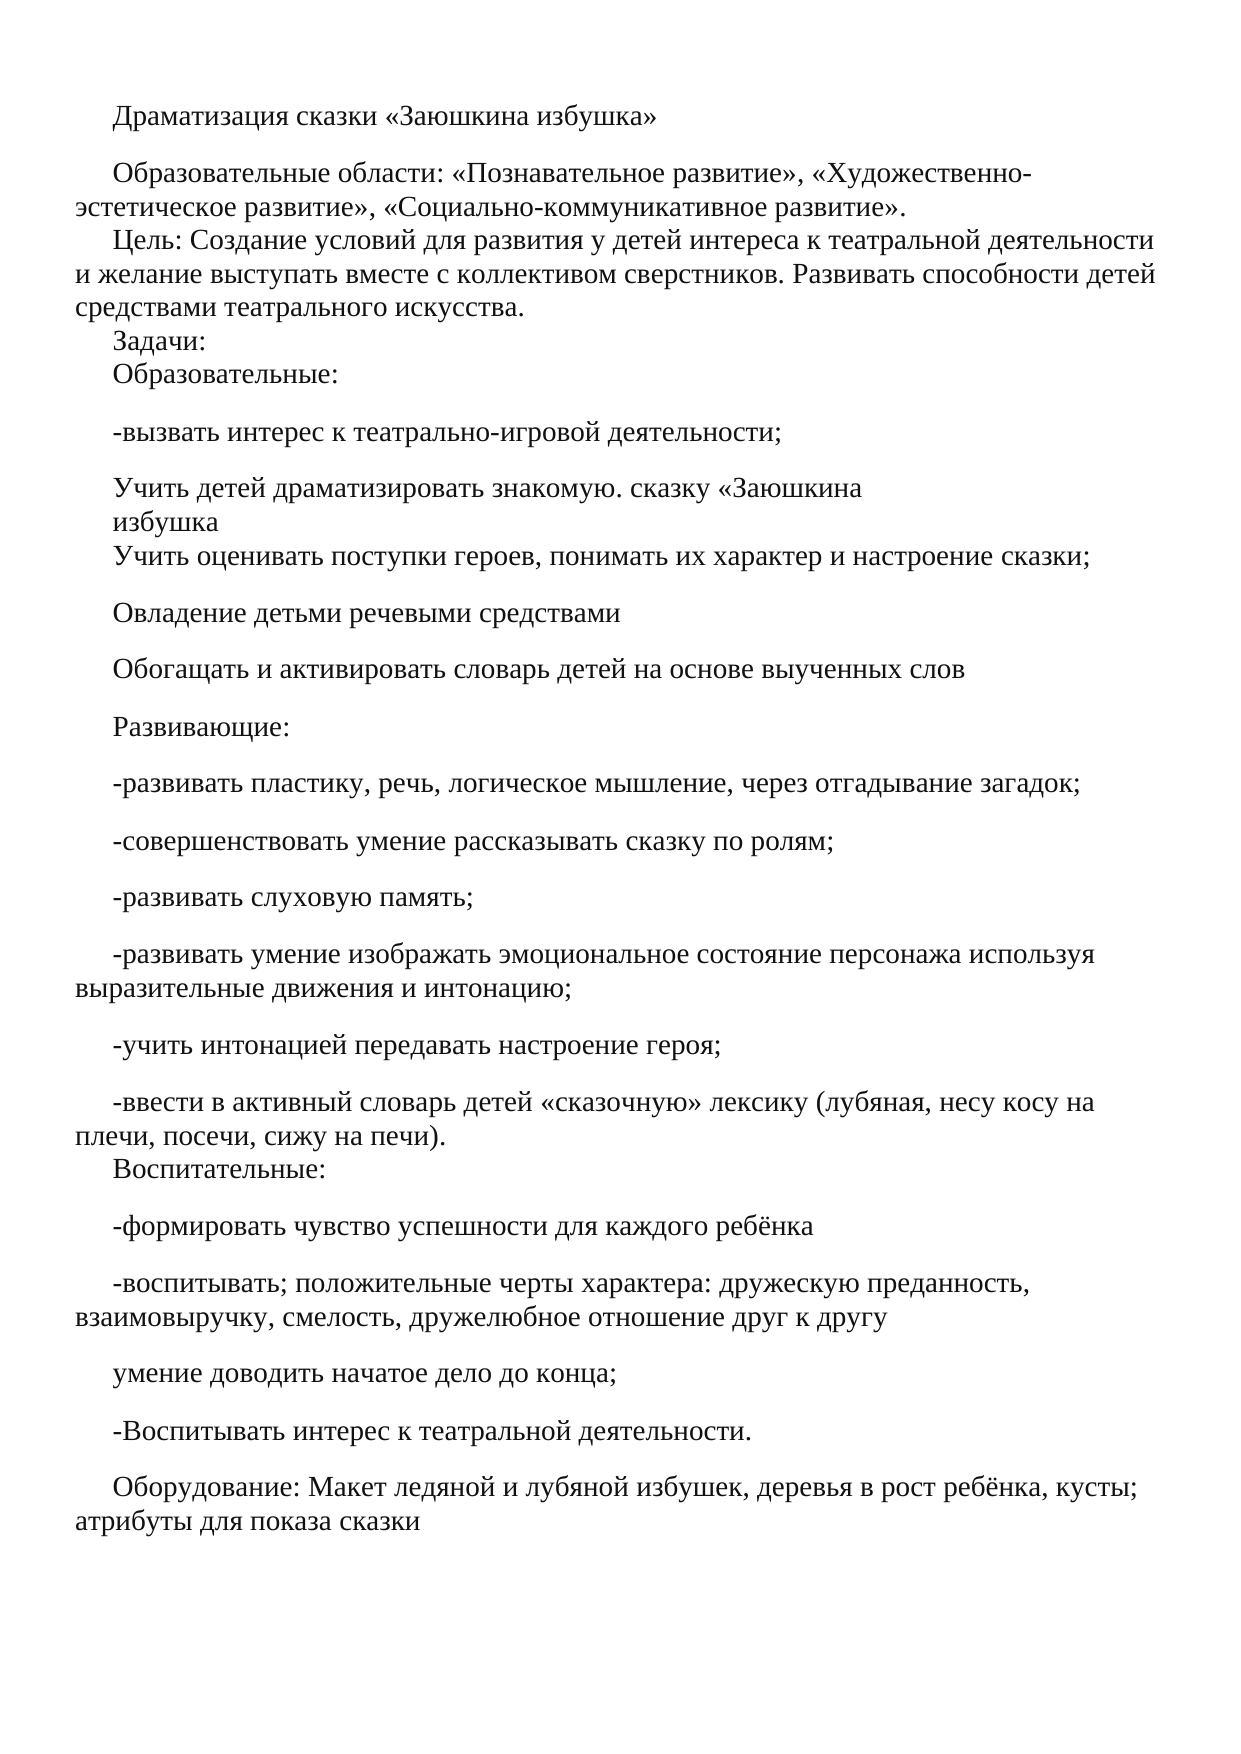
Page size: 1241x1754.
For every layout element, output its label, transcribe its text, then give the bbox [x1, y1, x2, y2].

text Овладение детьми речевыми средствами [75, 595, 1165, 628]
text Задачи: [75, 323, 1165, 357]
text -формировать чувство успешности для каждого ребёнка [75, 1208, 1165, 1242]
text Цель: Создание условий для развития у детей интереса к театральной деятельности и желание выступать вместе с коллективом сверстников. Развивать способности детей средствами театрального искусства. [75, 222, 1165, 323]
text -развивать слуховую память; [75, 879, 1165, 913]
text -развивать пластику, речь, логическое мышление, через отгадывание загадок; [75, 766, 1165, 799]
text -учить интонацией передавать настроение героя; [75, 1027, 1165, 1061]
text -Воспитывать интерес к театральной деятельности. [75, 1413, 1165, 1446]
text -развивать умение изображать эмоциональное состояние персонажа используя выразительные движения и интонацию; [75, 937, 1165, 1004]
text избушка [75, 504, 1165, 538]
text Учить оценивать поступки героев, понимать их характер и настроение сказки; [75, 538, 1165, 571]
text Обогащать и активировать словарь детей на основе выученных слов [75, 652, 1165, 685]
text Учить детей драматизировать знакомую. сказку «Заюшкина [75, 471, 1165, 504]
text Воспитательные: [75, 1151, 1165, 1185]
text -воспитывать; положительные черты характера: дружескую преданность, взаимовыручку, смелость, дружелюбное отношение друг к другу [75, 1265, 1165, 1332]
text Драматизация сказки «Заюшкина избушка» [75, 98, 1165, 132]
text Оборудование: Макет ледяной и лубяной избушек, деревья в рост ребёнка, кусты; атрибуты для показа сказки [75, 1469, 1165, 1537]
text Образовательные: [75, 357, 1165, 390]
text -вызвать интерес к театрально-игровой деятельности; [75, 414, 1165, 447]
text -ввести в активный словарь детей «сказочную» лексику (лубяная, несу косу на плечи, посечи, сижу на печи). [75, 1084, 1165, 1151]
text Развивающие: [75, 709, 1165, 742]
text умение доводить начатое дело до конца; [75, 1356, 1165, 1389]
text -совершенствовать умение рассказывать сказку по ролям; [75, 823, 1165, 856]
text Образовательные области: «Познавательное развитие», «Художественно- эстетическое развитие», «Социально-коммуникативное развитие». [75, 155, 1165, 222]
